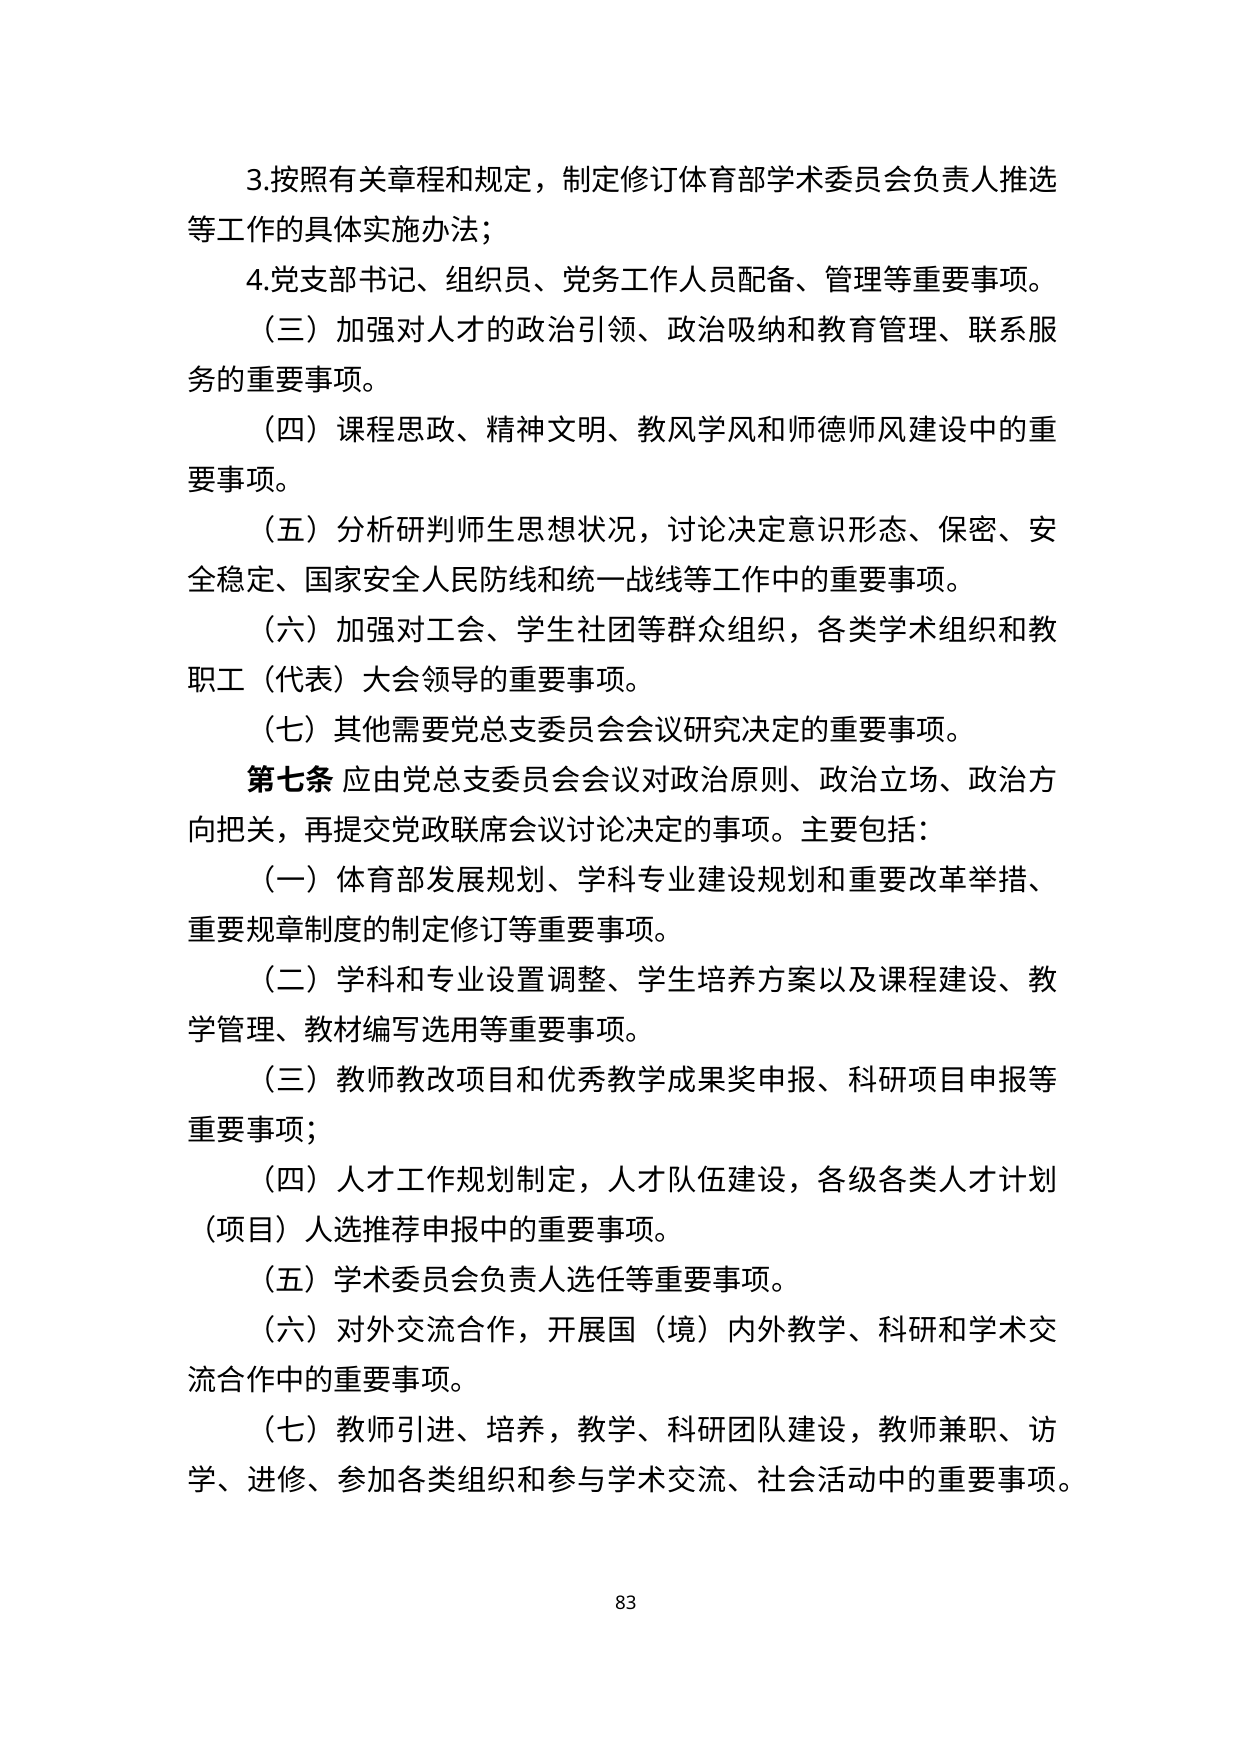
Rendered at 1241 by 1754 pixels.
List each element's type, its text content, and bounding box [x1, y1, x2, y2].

text （三）加强对人才的政治引领、政治吸纳和教育管理、联系服务的重要事项。 [187, 300, 1058, 400]
text （四）人才工作规划制定，人才队伍建设，各级各类人才计划（项目）人选推荐申报中的重要事项。 [187, 1150, 1058, 1250]
text （一）体育部发展规划、学科专业建设规划和重要改革举措、 重要规章制度的制定修订等重要事项。 [187, 850, 1058, 950]
text （二）学科和专业设置调整、学生培养方案以及课程建设、教学管理、教材编写选用等重要事项。 [187, 950, 1058, 1050]
text （三）教师教改项目和优秀教学成果奖申报、科研项目申报等重要事项； [187, 1050, 1058, 1150]
text 第七条 应由党总支委员会会议对政治原则、政治立场、政治方向把关，再提交党政联席会议讨论决定的事项。主要包括： [187, 750, 1058, 850]
text （七）教师引进、培养，教学、科研团队建设，教师兼职、访学、进修、参加各类组织和参与学术交流、社会活动中的重要事项。 [187, 1400, 1058, 1550]
text （四）课程思政、精神文明、教风学风和师德师风建设中的重要事项。 [187, 400, 1058, 500]
text （五）学术委员会负责人选任等重要事项。 [187, 1250, 1058, 1300]
text （五）分析研判师生思想状况，讨论决定意识形态、保密、安全稳定、国家安全人民防线和统一战线等工作中的重要事项。 [187, 500, 1058, 600]
text 4.党支部书记、组织员、党务工作人员配备、管理等重要事项。 [187, 250, 1058, 300]
text （六）加强对工会、学生社团等群众组织，各类学术组织和教职工（代表）大会领导的重要事项。 [187, 600, 1058, 700]
text 3.按照有关章程和规定，制定修订体育部学术委员会负责人推选等工作的具体实施办法； [187, 150, 1058, 250]
text （七）其他需要党总支委员会会议研究决定的重要事项。 [187, 700, 1058, 750]
text （六）对外交流合作，开展国（境）内外教学、科研和学术交流合作中的重要事项。 [187, 1300, 1058, 1400]
